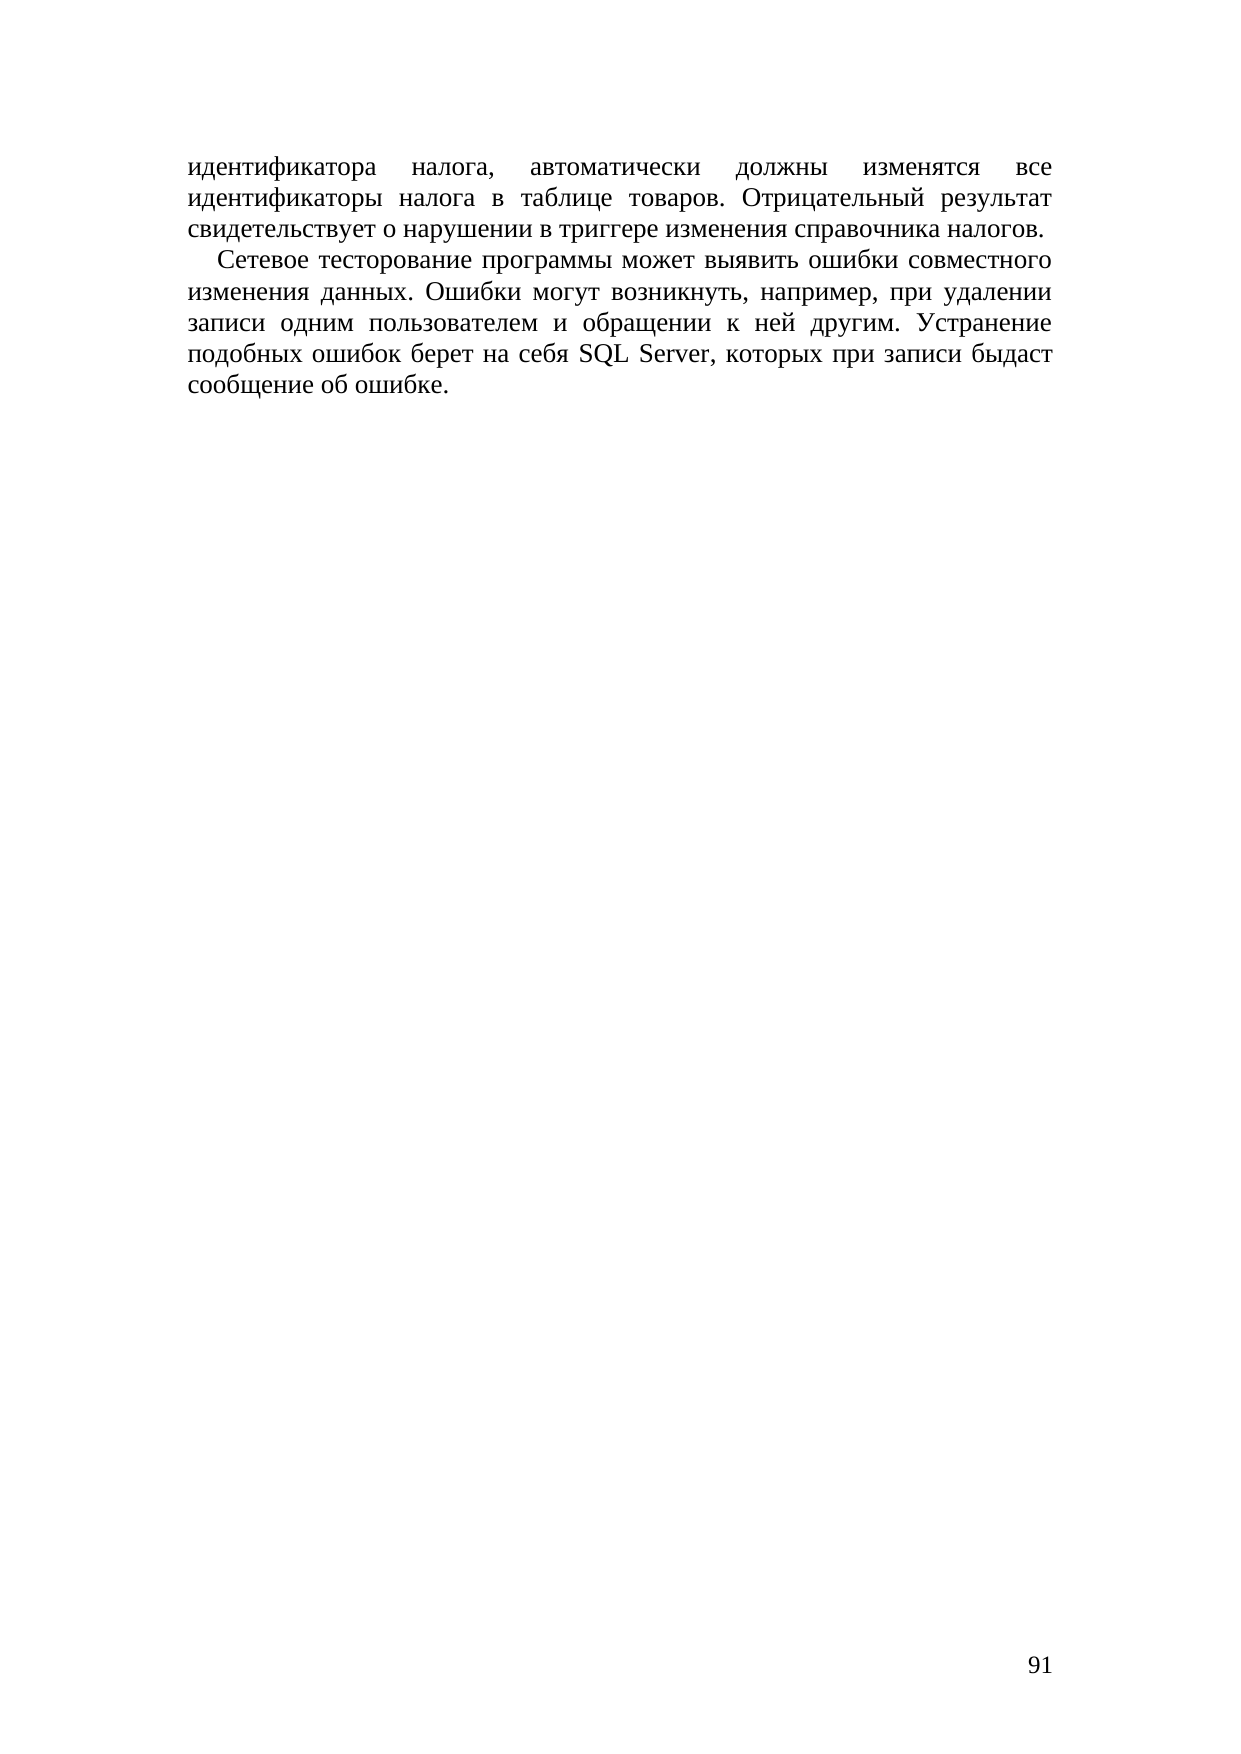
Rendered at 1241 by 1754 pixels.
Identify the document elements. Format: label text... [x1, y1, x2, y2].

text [187, 150, 1053, 243]
text Сетевое тесторование программы может выявить ошибки совместного изменения данных. Ошибки могут возникнуть, например, при удалении записи одним пользователем и обращении к ней другим. Устранение подобных ошибок берет на себя SQL Server, которых при записи быдаст сообщение об ошибке. [187, 243, 1053, 399]
